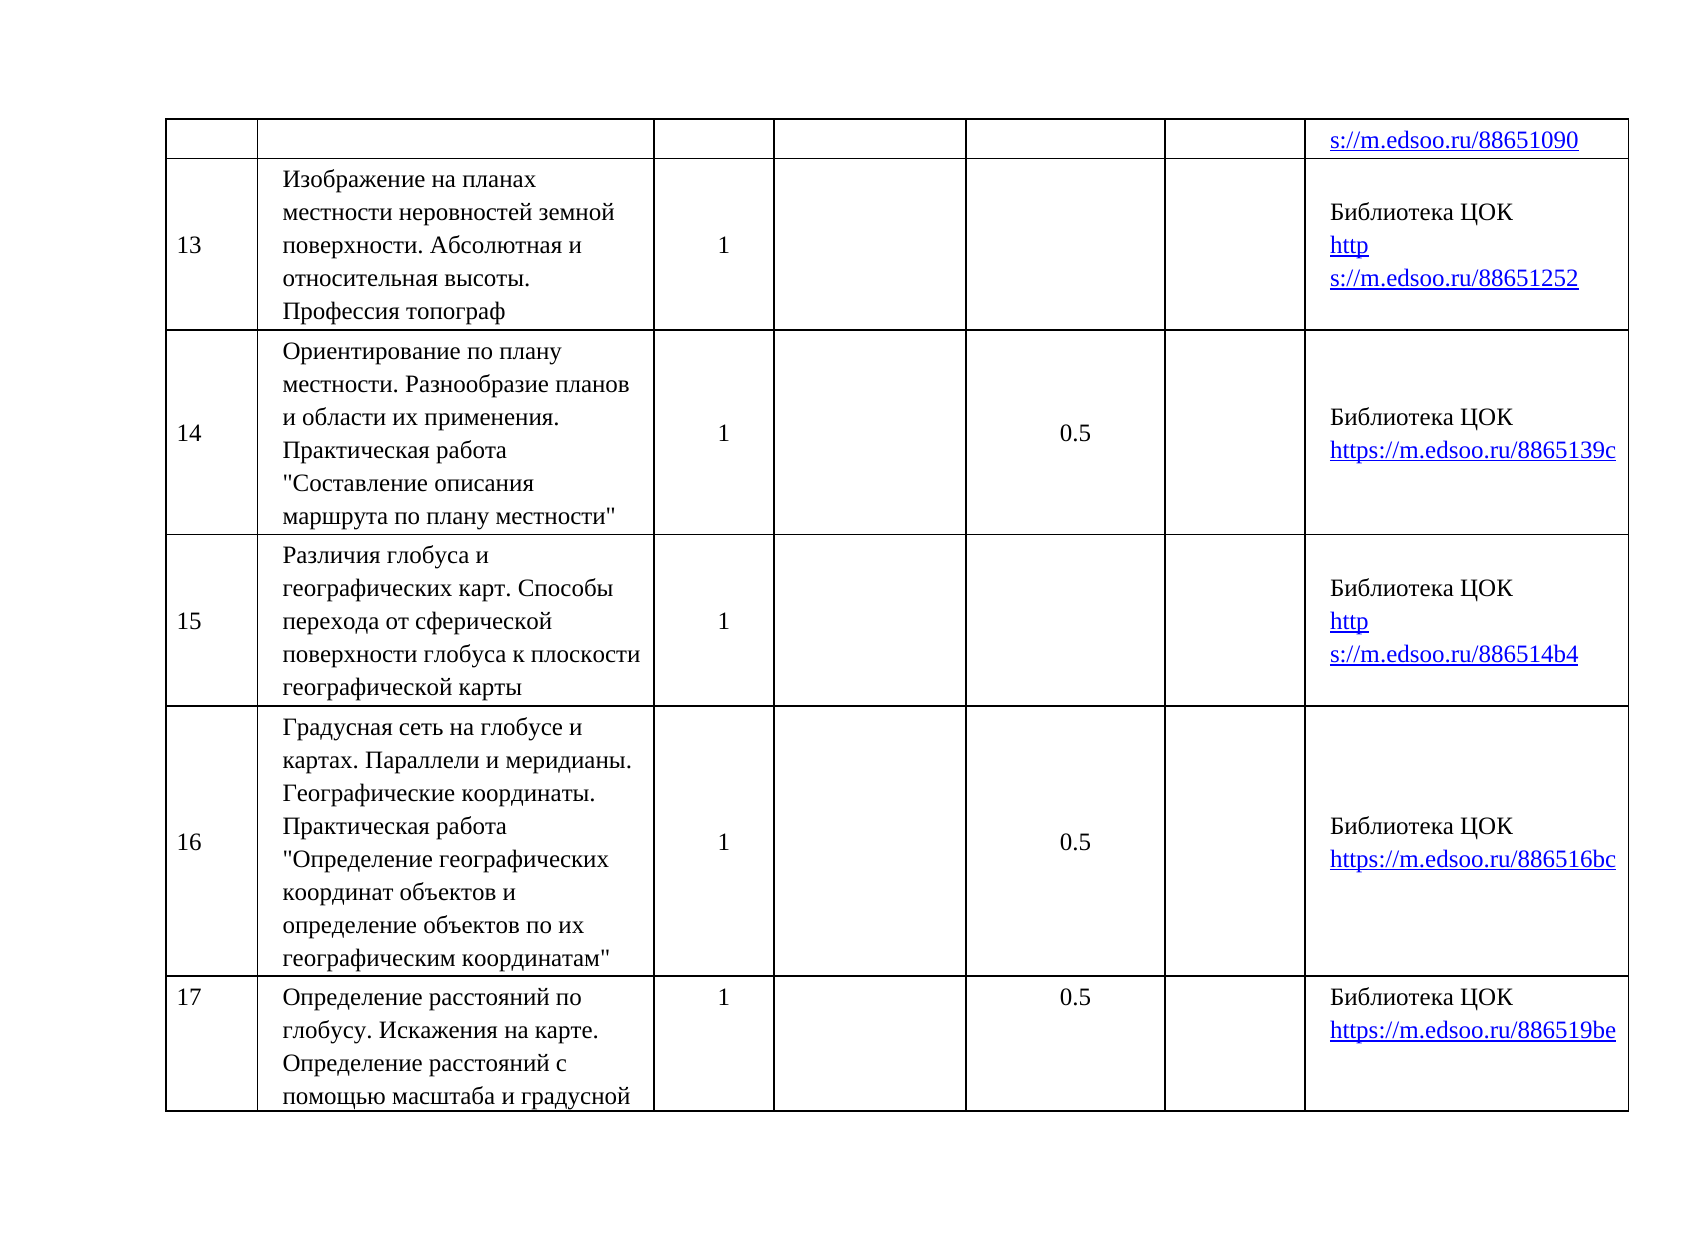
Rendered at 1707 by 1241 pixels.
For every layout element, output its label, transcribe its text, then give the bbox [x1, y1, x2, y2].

table_cell [775, 159, 965, 329]
table_cell 1 [655, 707, 773, 975]
table_cell 14 [167, 331, 257, 533]
table_cell 1 [655, 331, 773, 533]
table_cell 16 [167, 707, 257, 975]
table_cell Различия глобуса и географических карт. Способы перехода от сферической поверхности глобуса к плоскости географической карты [258, 535, 653, 705]
table_cell Библиотека ЦОК https://m.edsoo.ru/886514b4 [1306, 535, 1628, 705]
table_cell [967, 535, 1164, 705]
table_cell Градусная сеть на глобусе и картах. Параллели и меридианы. Географические координаты. Практическая работа "Определение географических координат объектов и определение объектов по их географическим координатам" [258, 707, 653, 975]
table_cell 0.5 [967, 977, 1164, 1110]
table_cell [1306, 120, 1628, 157]
table_cell [1166, 535, 1304, 705]
table_cell [775, 120, 965, 157]
table_cell [775, 535, 965, 705]
table_cell Библиотека ЦОК https://m.edsoo.ru/886516bc [1306, 707, 1628, 975]
table_cell Изображение на планах местности неровностей земной поверхности. Абсолютная и относительная высоты. Профессия топограф [258, 159, 653, 329]
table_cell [1306, 977, 1628, 1110]
table_cell [1166, 707, 1304, 975]
table_cell Ориентирование по плану местности. Разнообразие планов и области их применения. Практическая работа "Составление описания маршрута по плану местности" [258, 331, 653, 533]
table_cell [775, 977, 965, 1110]
table_cell 13 [167, 159, 257, 329]
table_cell [775, 707, 965, 975]
table_cell 0.5 [967, 707, 1164, 975]
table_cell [258, 120, 653, 157]
table_cell [1166, 120, 1304, 157]
table_cell 15 [167, 535, 257, 705]
table_cell 0.5 [967, 331, 1164, 533]
table_cell [1166, 159, 1304, 329]
table_cell 12 [167, 120, 257, 157]
table_cell 1 [655, 535, 773, 705]
table_cell [1166, 977, 1304, 1110]
table_cell 1 [655, 977, 773, 1110]
table_cell 1 [655, 159, 773, 329]
table_cell Библиотека ЦОК https://m.edsoo.ru/88651252 [1306, 159, 1628, 329]
table_cell 17 [167, 977, 257, 1110]
table_cell [967, 159, 1164, 329]
table_cell [967, 120, 1164, 157]
table_cell [775, 331, 965, 533]
table_cell Библиотека ЦОК https://m.edsoo.ru/8865139c [1306, 331, 1628, 533]
table_cell 1 [655, 120, 773, 157]
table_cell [258, 977, 653, 1110]
table_cell [1166, 331, 1304, 533]
